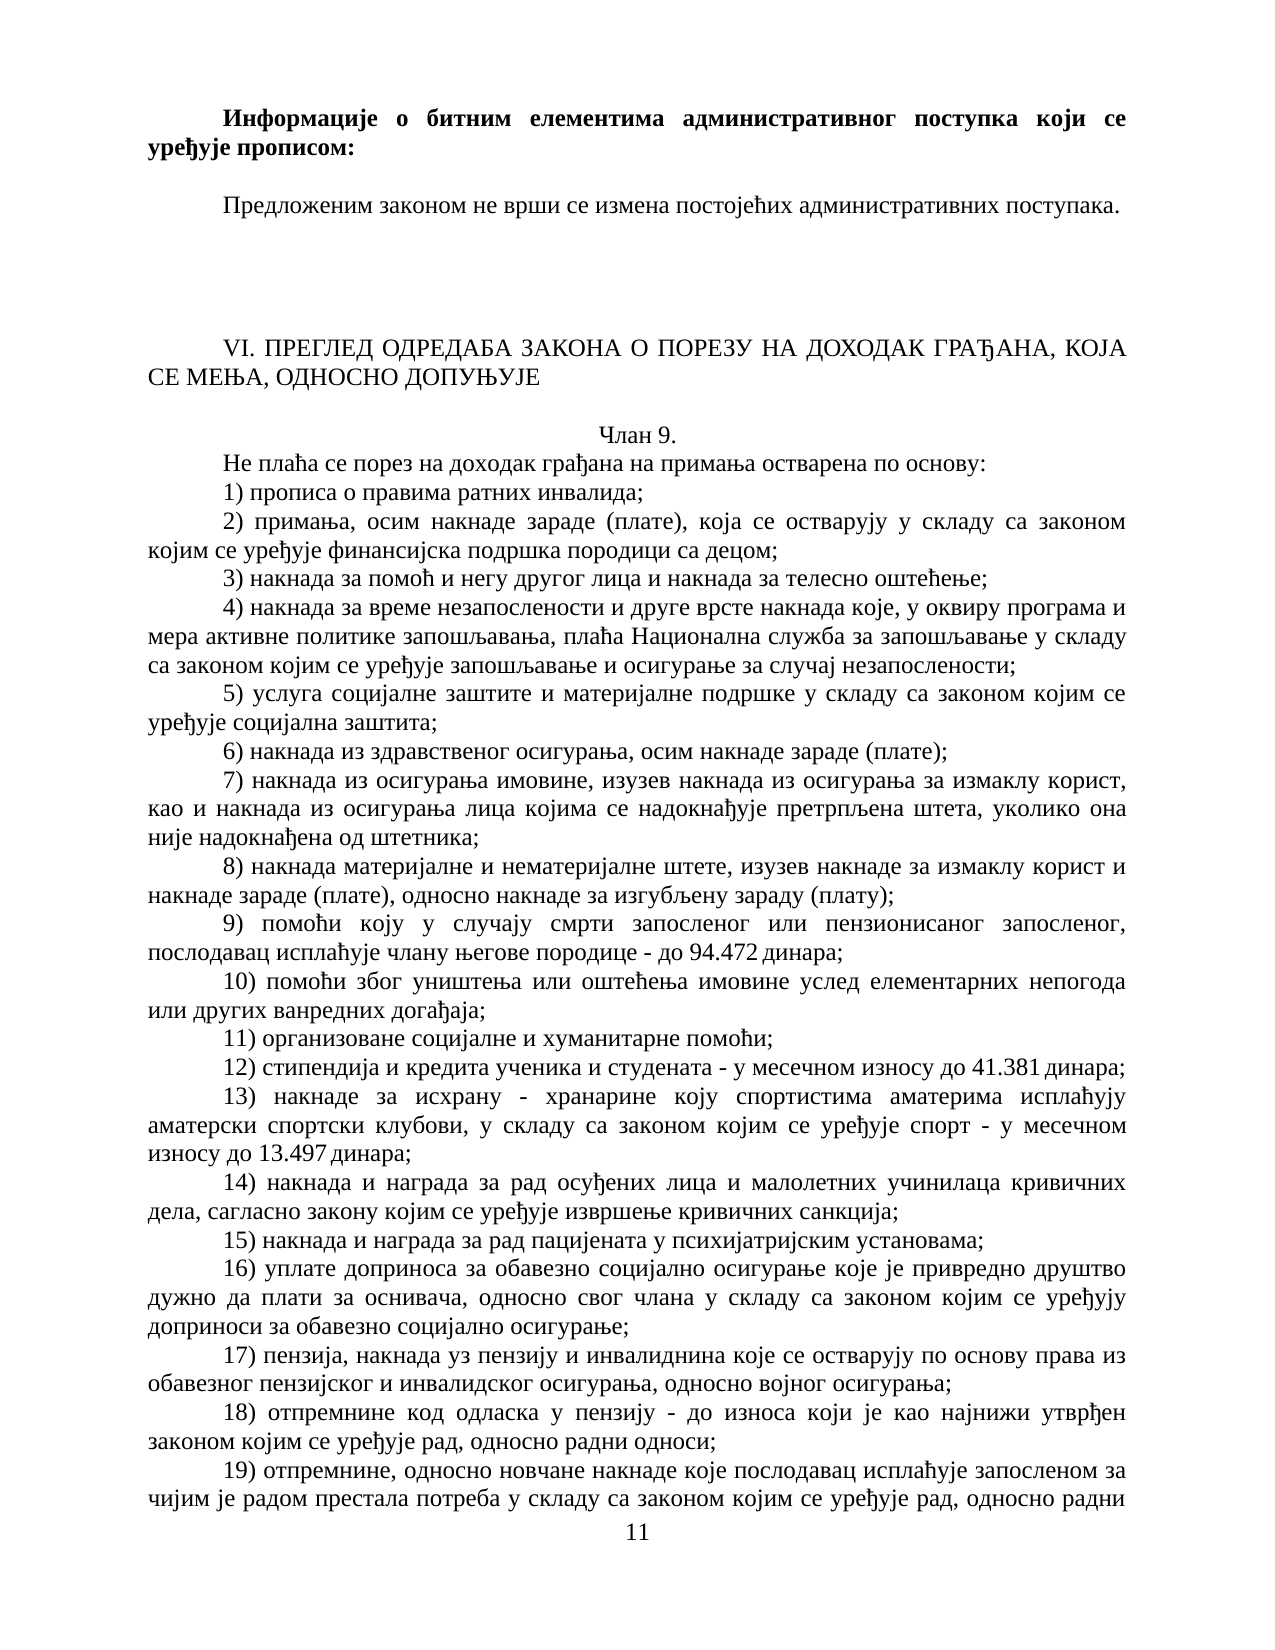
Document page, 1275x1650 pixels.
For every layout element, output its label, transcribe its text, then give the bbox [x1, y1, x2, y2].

text 17) пензија, накнада уз пензију и инвалиднина које се остварују по основу права из обавезног пензијског и инвалидског осигурања, односно војног осигурања; [148, 1340, 1127, 1397]
text Информације о битним елементима административног поступка који се уређује прописом: [148, 103, 1127, 161]
text 4) накнада за време незапослености и друге врсте накнада које, у оквиру програма и мера активне политике запошљавања, плаћа Национална служба за запошљавање у складу са законом којим се уређује запошљавање и осигурање за случај незапослености; [148, 592, 1127, 678]
text 9) помоћи коју у случају смрти запосленог или пензионисаног запосленог, послодавац исплаћује члану његове породице - до 94.472 динара; [148, 908, 1127, 966]
text Предложеним законом не врши се измена постојећих административних поступака. [148, 190, 1127, 218]
text 7) накнада из осигурања имовине, изузев накнада из осигурања за измаклу корист, као и накнада из осигурања лица којима се надокнађује претрпљена штета, уколико она није надокнађена од штетника; [148, 765, 1127, 851]
text Не плаћа се порез на доходак грађана на примања остварена по основу: [148, 448, 1127, 477]
text 10) помоћи због уништења или оштећења имовине услед елементарних непогода или других ванредних догађаја; [148, 966, 1127, 1023]
text 15) накнада и награда за рад пацијената у психијатријским установама; [148, 1225, 1127, 1253]
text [148, 1455, 1127, 1512]
text VI. ПРЕГЛЕД ОДРЕДАБА ЗАКОНА О ПОРЕЗУ НА ДОХОДАК ГРАЂАНА, КОЈА СЕ МЕЊА, ОДНОСНО ДОПУЊУЈЕ [148, 333, 1127, 391]
text 5) услуга социјалне заштите и материјалне подршке у складу са законом којим се уређује социјална заштита; [148, 678, 1127, 736]
text 16) уплате доприноса за обавезно социјално осигурање које је привредно друштво дужно да плати за оснивача, односно свог члана у складу са законом којим се уређују доприноси за обавезно социјално осигурање; [148, 1253, 1127, 1340]
text 6) накнада из здравственог осигурања, осим накнаде зараде (плате); [148, 736, 1127, 765]
text 18) отпремнине код одласка у пензију - до износа који је као најнижи утврђен законом којим се уређује рад, односно радни односи; [148, 1397, 1127, 1455]
text 2) примања, осим накнаде зараде (плате), која се остварују у складу са законом којим се уређује финансијска подршка породици са децом; [148, 506, 1127, 563]
text 3) накнада за помоћ и негу другог лица и накнада за телесно оштећење; [148, 563, 1127, 592]
text 8) накнада материјалне и нематеријалне штете, изузев накнаде за измаклу корист и накнаде зараде (плате), односно накнаде за изгубљену зараду (плату); [148, 851, 1127, 908]
text 1) прописа о правима ратних инвалида; [148, 477, 1127, 506]
text 12) стипендија и кредита ученика и студената - у месечном износу до 41.381 динара; [148, 1052, 1127, 1081]
text 14) накнада и награда за рад осуђених лица и малолетних учинилаца кривичних дела, сагласно закону којим се уређује извршење кривичних санкција; [148, 1167, 1127, 1225]
text 11) организоване социјалне и хуманитарне помоћи; [148, 1023, 1127, 1052]
text Члан 9. [148, 420, 1127, 448]
text 13) накнаде за исхрану - хранарине коју спортистима аматерима исплаћују аматерски спортски клубови, у складу са законом којим се уређује спорт - у месечном износу до 13.497 динара; [148, 1081, 1127, 1167]
